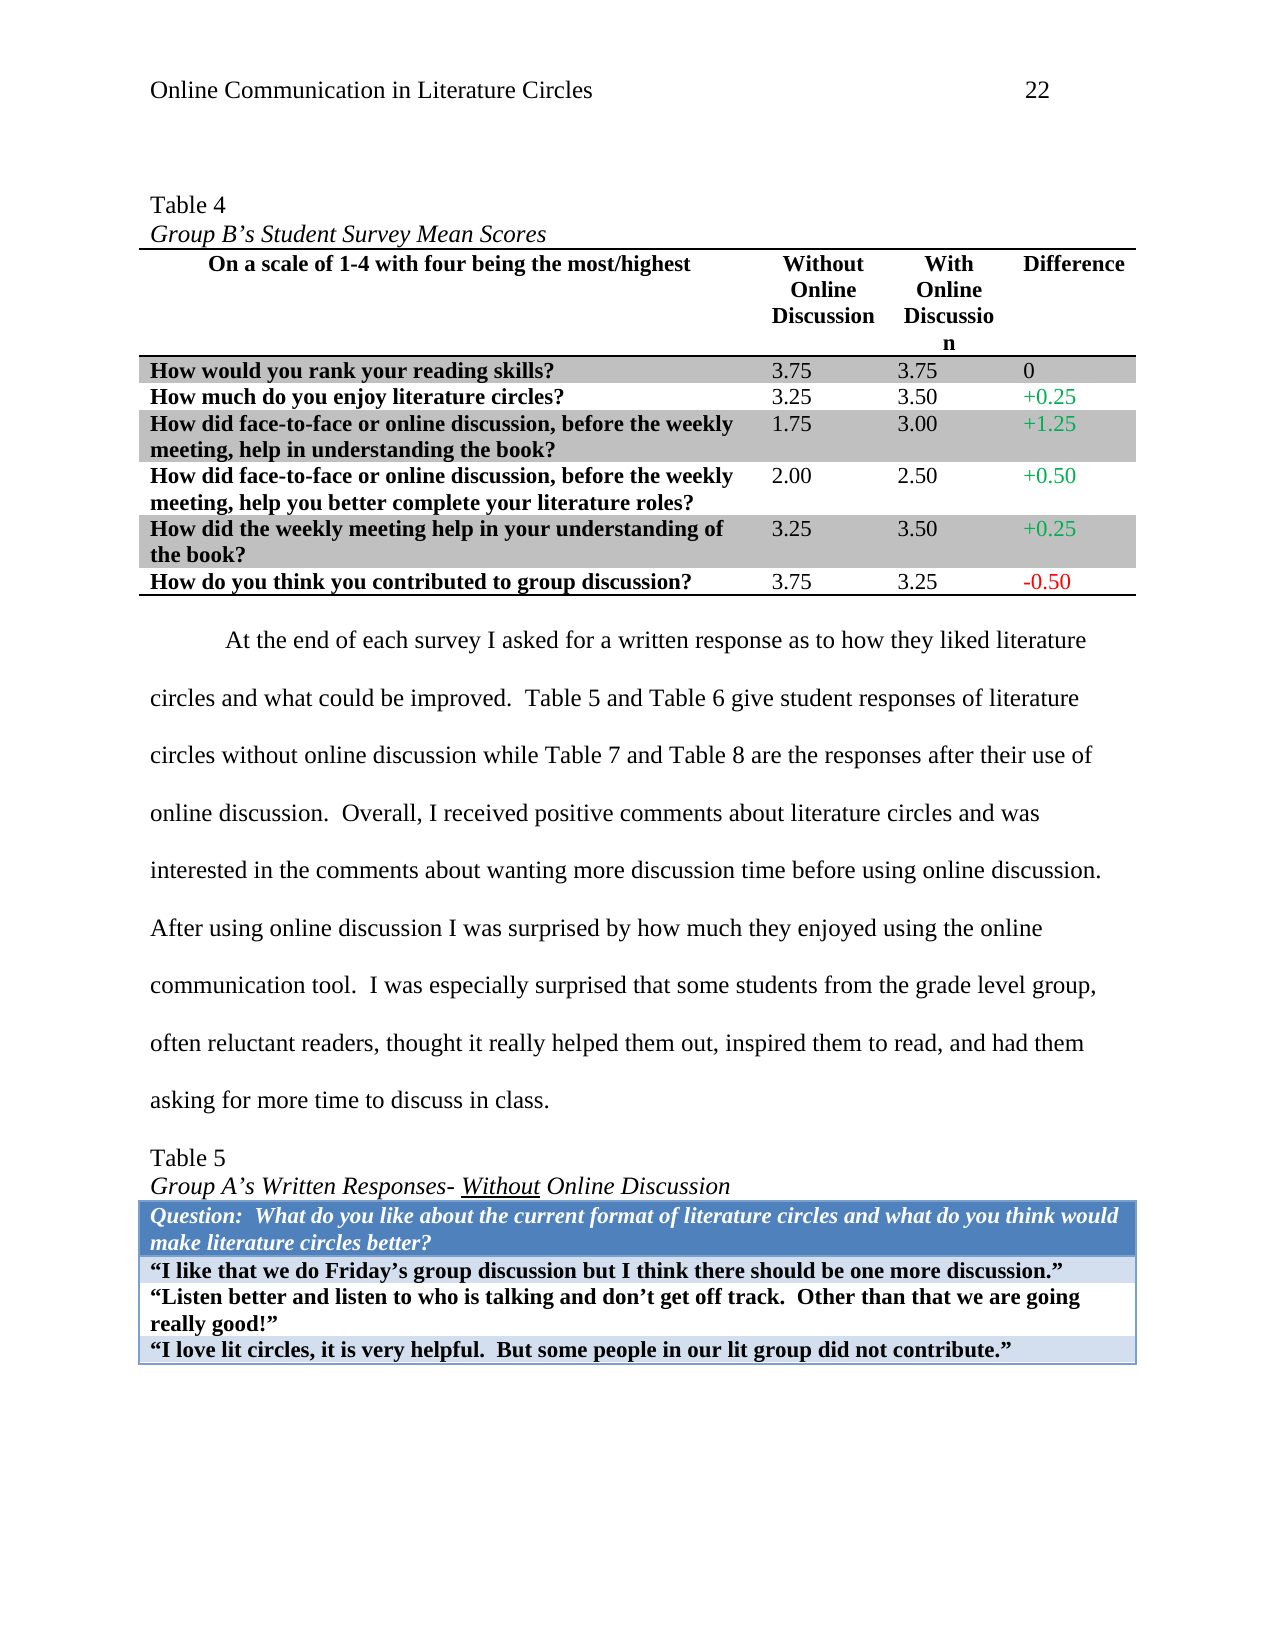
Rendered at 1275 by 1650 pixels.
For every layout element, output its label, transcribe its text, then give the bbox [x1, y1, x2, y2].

table_header On a scale of 1-4 with four being the most/highest [139, 250, 760, 355]
table_cell How did the weekly meeting help in your understanding of the book? [139, 515, 760, 568]
table_cell 2.00 [760, 463, 886, 515]
table_cell 3.25 [886, 568, 1012, 594]
table_cell +0.25 [1012, 384, 1136, 410]
table_cell How did face-to-face or online discussion, before the weekly meeting, help in understanding the book? [139, 410, 760, 462]
table_cell 3.75 [760, 568, 886, 594]
table_cell “I love lit circles, it is very helpful. But some people in our lit group did not contribute.” [140, 1336, 1135, 1362]
table_header Difference [1012, 250, 1136, 355]
table_cell 1.75 [760, 410, 886, 462]
text Group A’s Written Responses- Without Online Discussion [150, 1171, 1125, 1200]
table_cell 3.25 [760, 515, 886, 568]
table_cell +1.25 [1012, 410, 1136, 462]
table_cell 3.75 [760, 357, 886, 383]
table_cell “I like that we do Friday’s group discussion but I think there should be one more discussion.” [140, 1257, 1135, 1283]
table_cell 0 [1012, 357, 1136, 383]
table_cell How much do you enjoy literature circles? [139, 384, 760, 410]
table_cell How do you think you contributed to group discussion? [139, 568, 760, 594]
table_cell How did face-to-face or online discussion, before the weekly meeting, help you better complete your literature roles? [139, 463, 760, 515]
table_cell +0.50 [1012, 463, 1136, 515]
table_cell 3.75 [886, 357, 1012, 383]
table_cell 3.50 [886, 515, 1012, 568]
text Group B’s Student Survey Mean Scores [150, 219, 1125, 247]
table_cell 3.25 [760, 384, 886, 410]
table_header Question: What do you like about the current format of literature circles and what do you think would make literature circles better? [140, 1202, 1135, 1255]
table_header With Online Discussion [886, 250, 1012, 355]
text Table 5 [150, 1143, 1125, 1171]
table_cell 2.50 [886, 463, 1012, 515]
table_cell 3.00 [886, 410, 1012, 462]
text Table 4 [150, 190, 1125, 219]
table_cell +0.25 [1012, 515, 1136, 568]
table_cell -0.50 [1012, 568, 1136, 594]
table_cell How would you rank your reading skills? [139, 357, 760, 383]
text At the end of each survey I asked for a written response as to how they liked literature circles and what could be improved. Table 5 and Table 6 give student responses of literature circles without online discussion while Table 7 and Table 8 are the responses after their use of online discussion. Overall, I received positive comments about literature circles and was interested in the comments about wanting more discussion time before using online discussion. After using online discussion I was surprised by how much they enjoyed using the online communication tool. I was especially surprised that some students from the grade level group, often reluctant readers, thought it really helped them out, inspired them to read, and had them asking for more time to discuss in class. [150, 625, 1125, 1114]
table_cell “Listen better and listen to who is talking and don’t get off track. Other than that we are going really good!” [140, 1283, 1135, 1336]
table_cell 3.50 [886, 384, 1012, 410]
table_header Without Online Discussion [760, 250, 886, 355]
